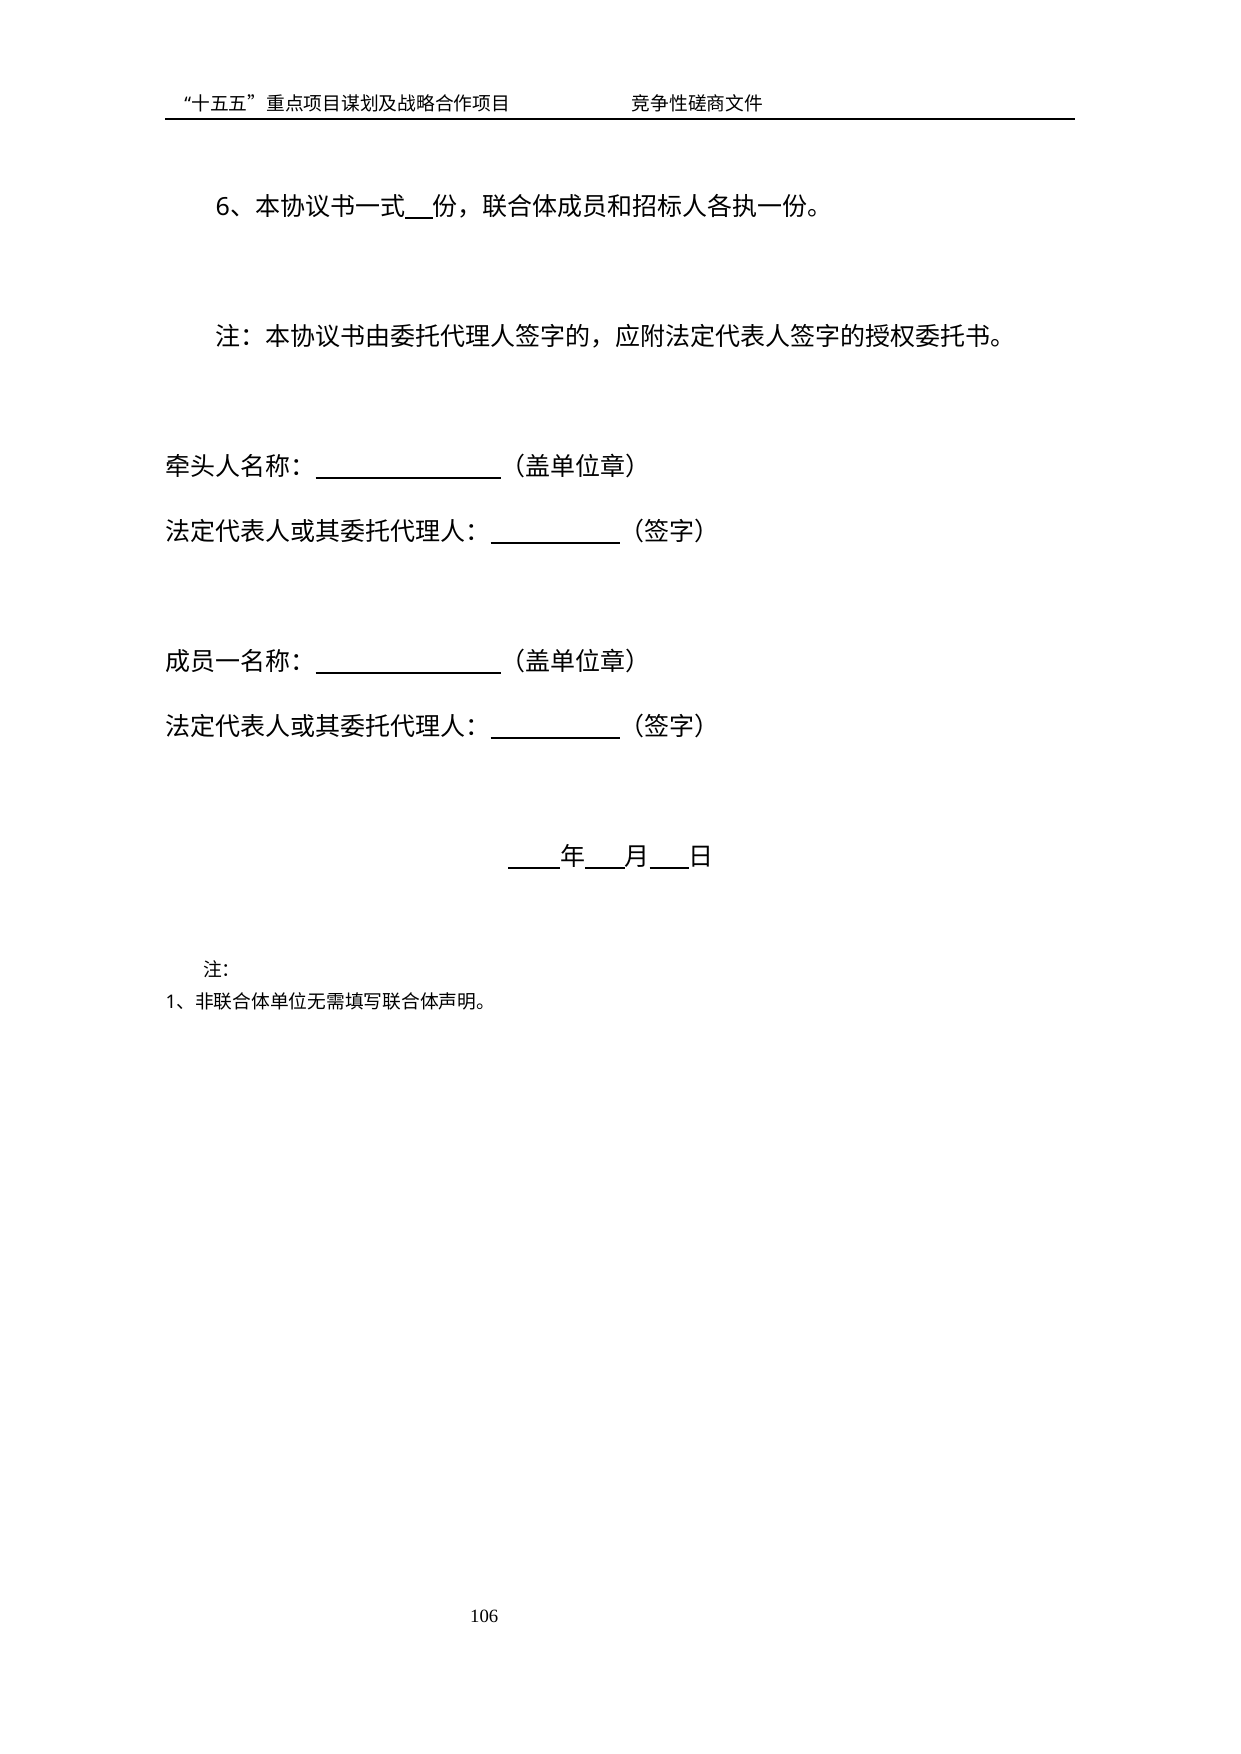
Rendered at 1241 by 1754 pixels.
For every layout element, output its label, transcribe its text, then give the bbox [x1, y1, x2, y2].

text 法定代表人或其委托代理人： （签字） [165, 692, 1075, 757]
text 1、非联合体单位无需填写联合体声明。 [165, 984, 1075, 1017]
text 注：本协议书由委托代理人签字的，应附法定代表人签字的授权委托书。 [165, 302, 1075, 367]
text 法定代表人或其委托代理人： （签字） [165, 497, 1075, 562]
text 6、本协议书一式 份，联合体成员和招标人各执一份。 [165, 172, 1075, 237]
text 牵头人名称： （盖单位章） [165, 432, 1075, 497]
text 成员一名称： （盖单位章） [165, 627, 1075, 692]
text 年 月 日 [165, 822, 1075, 887]
text 注： [165, 952, 1075, 984]
